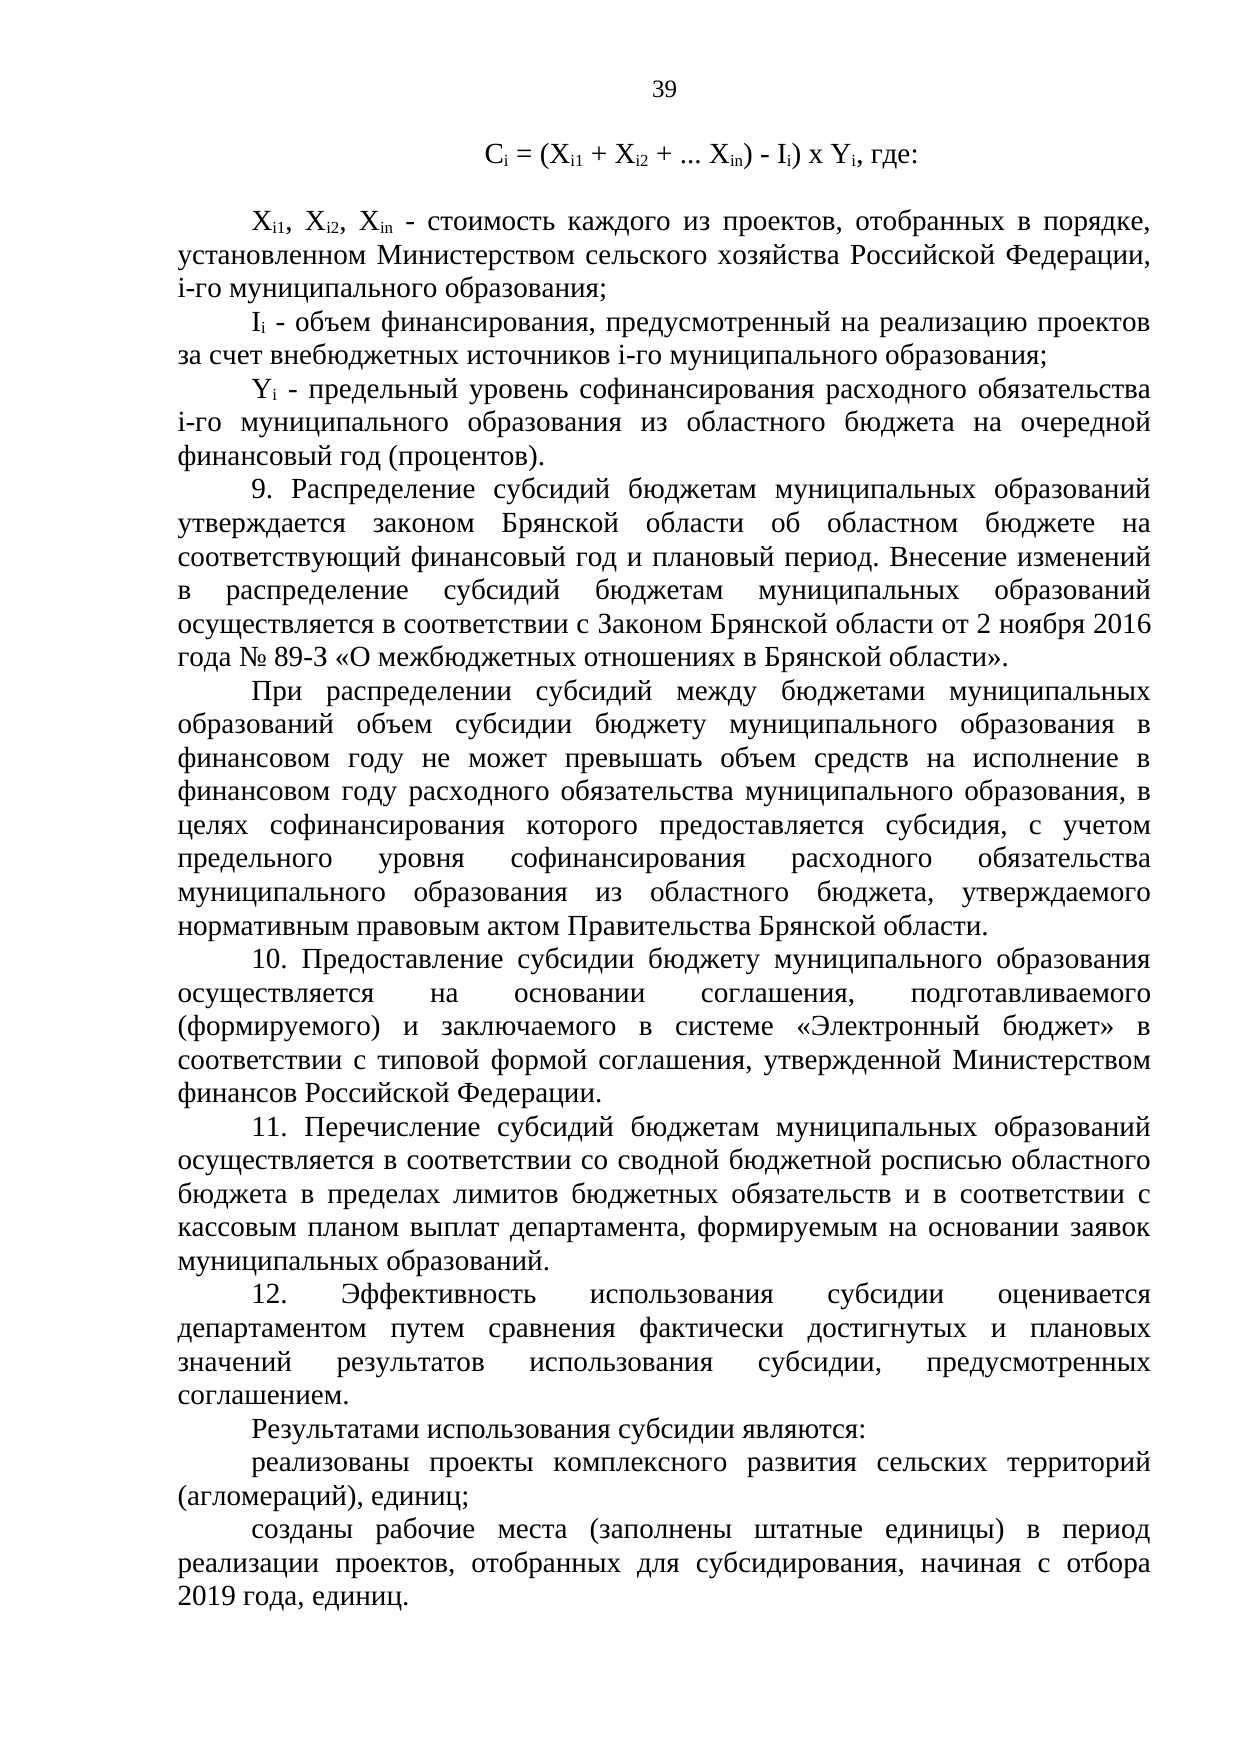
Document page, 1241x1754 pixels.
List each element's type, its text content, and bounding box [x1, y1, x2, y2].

text Ii - объем финансирования, предусмотренный на реализацию проектов за счет внебюджетных источников i-го муниципального образования; [177, 304, 1152, 371]
text 12. Эффективность использования субсидии оценивается департаментом путем сравнения фактически достигнутых и плановых значений результатов использования субсидии, предусмотренных соглашением. [177, 1277, 1152, 1411]
text 9. Распределение субсидий бюджетам муниципальных образований утверждается законом Брянской области об областном бюджете на соответствующий финансовый год и плановый период. Внесение изменений в распределение субсидий бюджетам муниципальных образований осуществляется в соответствии с Законом Брянской области от 2 ноября 2016 года № 89-З «О межбюджетных отношениях в Брянской области». [177, 472, 1152, 673]
text При распределении субсидий между бюджетами муниципальных образований объем субсидии бюджету муниципального образования в финансовом году не может превышать объем средств на исполнение в финансовом году расходного обязательства муниципального образования, в целях софинансирования которого предоставляется субсидия, с учетом предельного уровня софинансирования расходного обязательства муниципального образования из областного бюджета, утверждаемого нормативным правовым актом Правительства Брянской области. [177, 673, 1152, 941]
text Yi - предельный уровень софинансирования расходного обязательства i-го муниципального образования из областного бюджета на очередной финансовый год (процентов). [177, 371, 1152, 472]
text 10. Предоставление субсидии бюджету муниципального образования осуществляется на основании соглашения, подготавливаемого (формируемого) и заключаемого в системе «Электронный бюджет» в соответствии с типовой формой соглашения, утвержденной Министерством финансов Российской Федерации. [177, 941, 1152, 1109]
text Ci = (Xi1 + Xi2 + ... Xin) - Ii) x Yi, где: [177, 136, 1152, 170]
text созданы рабочие места (заполнены штатные единицы) в период реализации проектов, отобранных для субсидирования, начиная с отбора 2019 года, единиц. [177, 1511, 1152, 1612]
text Xi1, Xi2, Xin - стоимость каждого из проектов, отобранных в порядке, установленном Министерством сельского хозяйства Российской Федерации, i-го муниципального образования; [177, 203, 1152, 304]
text реализованы проекты комплексного развития сельских территорий (агломераций), единиц; [177, 1444, 1152, 1511]
text 11. Перечисление субсидий бюджетам муниципальных образований осуществляется в соответствии со сводной бюджетной росписью областного бюджета в пределах лимитов бюджетных обязательств и в соответствии с кассовым планом выплат департамента, формируемым на основании заявок муниципальных образований. [177, 1109, 1152, 1277]
text Результатами использования субсидии являются: [177, 1411, 1152, 1444]
